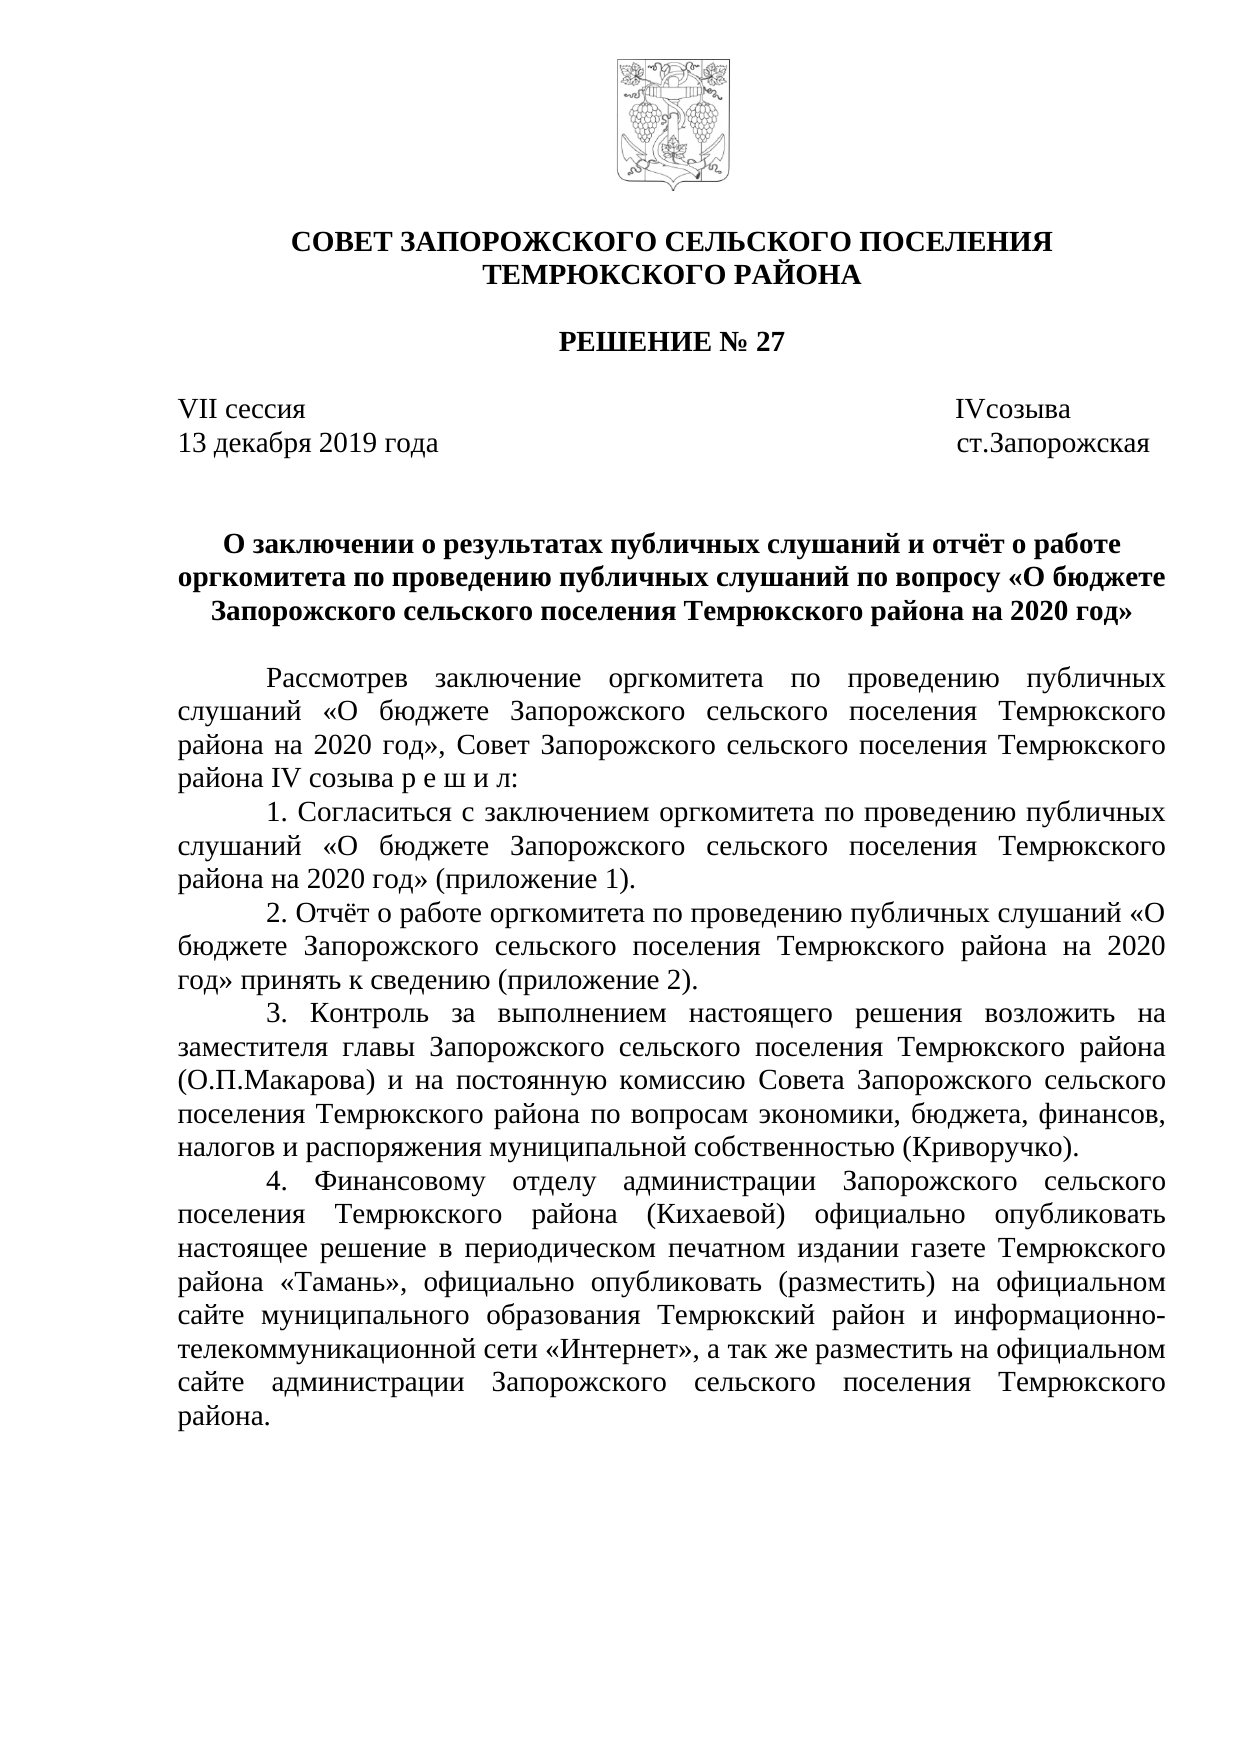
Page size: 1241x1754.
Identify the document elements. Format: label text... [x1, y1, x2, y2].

text СОВЕТ ЗАПОРОЖСКОГО СЕЛЬСКОГО ПОСЕЛЕНИЯ ТЕМРЮКСКОГО РАЙОНА [177, 224, 1167, 291]
text VII сессия IVсозыва [177, 392, 1167, 425]
text 13 декабря 2019 года ст.Запорожская [177, 425, 1167, 459]
text 1. Согласиться с заключением оргкомитета по проведению публичных слушаний «О бюджете Запорожского сельского поселения Темрюкского района на 2020 год» (приложение 1). [177, 794, 1167, 895]
text 4. Финансовому отделу администрации Запорожского сельского поселения Темрюкского района (Кихаевой) официально опубликовать настоящее решение в периодическом печатном издании газете Темрюкского района «Тамань», официально опубликовать (разместить) на официальном сайте муниципального образования Темрюкский район и информационно-телекоммуникационной сети «Интернет», а так же разместить на официальном сайте администрации Запорожского сельского поселения Темрюкского района. [177, 1163, 1167, 1431]
text О заключении о результатах публичных слушаний и отчёт о работе оргкомитета по проведению публичных слушаний по вопросу «О бюджете Запорожского сельского поселения Темрюкского района на 2020 год» [177, 526, 1167, 626]
text РЕШЕНИЕ № 27 [177, 324, 1167, 358]
text Рассмотрев заключение оргкомитета по проведению публичных слушаний «О бюджете Запорожского сельского поселения Темрюкского района на 2020 год», Совет Запорожского сельского поселения Темрюкского района IV созыва р е ш и л: [177, 660, 1167, 794]
picture [613, 59, 731, 191]
text 2. Отчёт о работе оргкомитета по проведению публичных слушаний «О бюджете Запорожского сельского поселения Темрюкского района на 2020 год» принять к сведению (приложение 2). [177, 895, 1167, 995]
text 3. Контроль за выполнением настоящего решения возложить на заместителя главы Запорожского сельского поселения Темрюкского района (О.П.Макарова) и на постоянную комиссию Совета Запорожского сельского поселения Темрюкского района по вопросам экономики, бюджета, финансов, налогов и распоряжения муниципальной собственностью (Криворучко). [177, 995, 1167, 1163]
